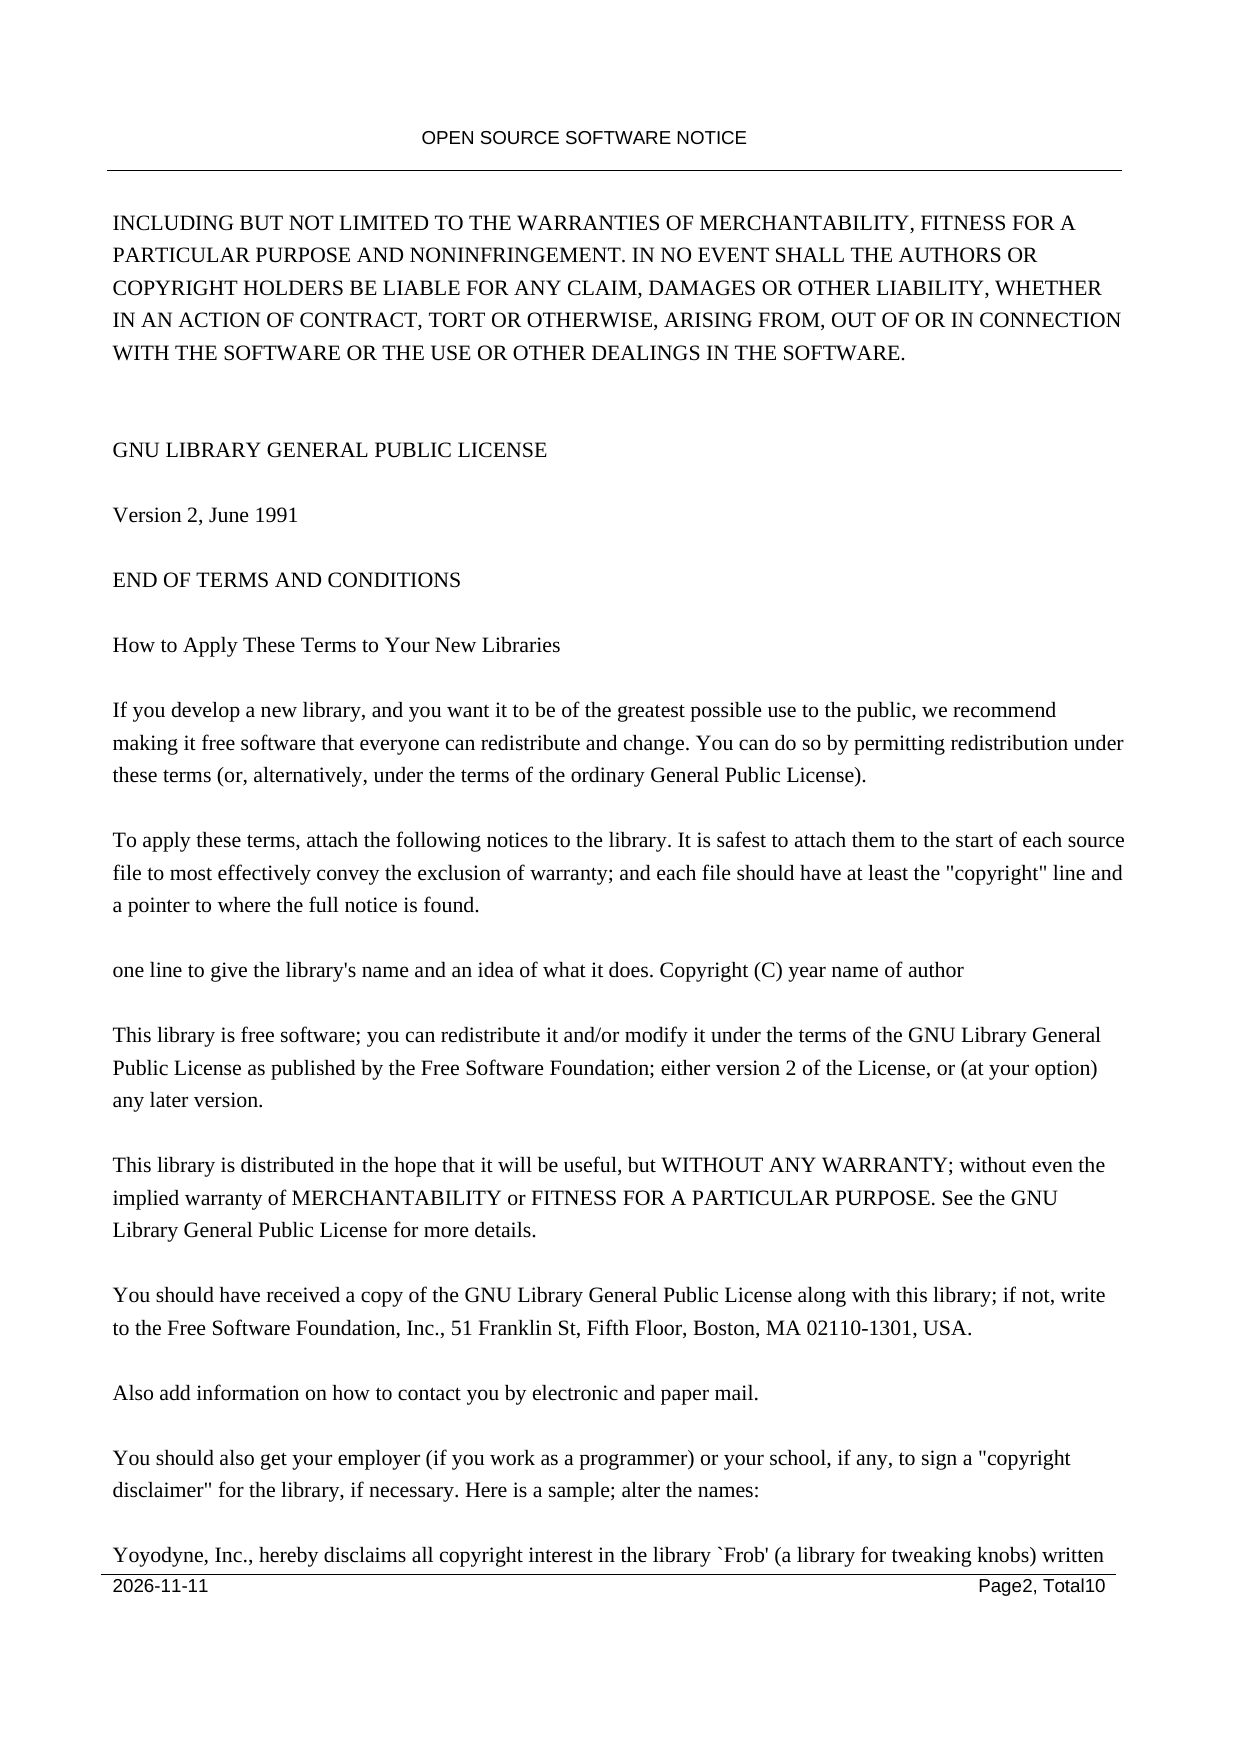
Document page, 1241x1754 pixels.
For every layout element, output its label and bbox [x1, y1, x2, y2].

text [112, 206, 1128, 1571]
